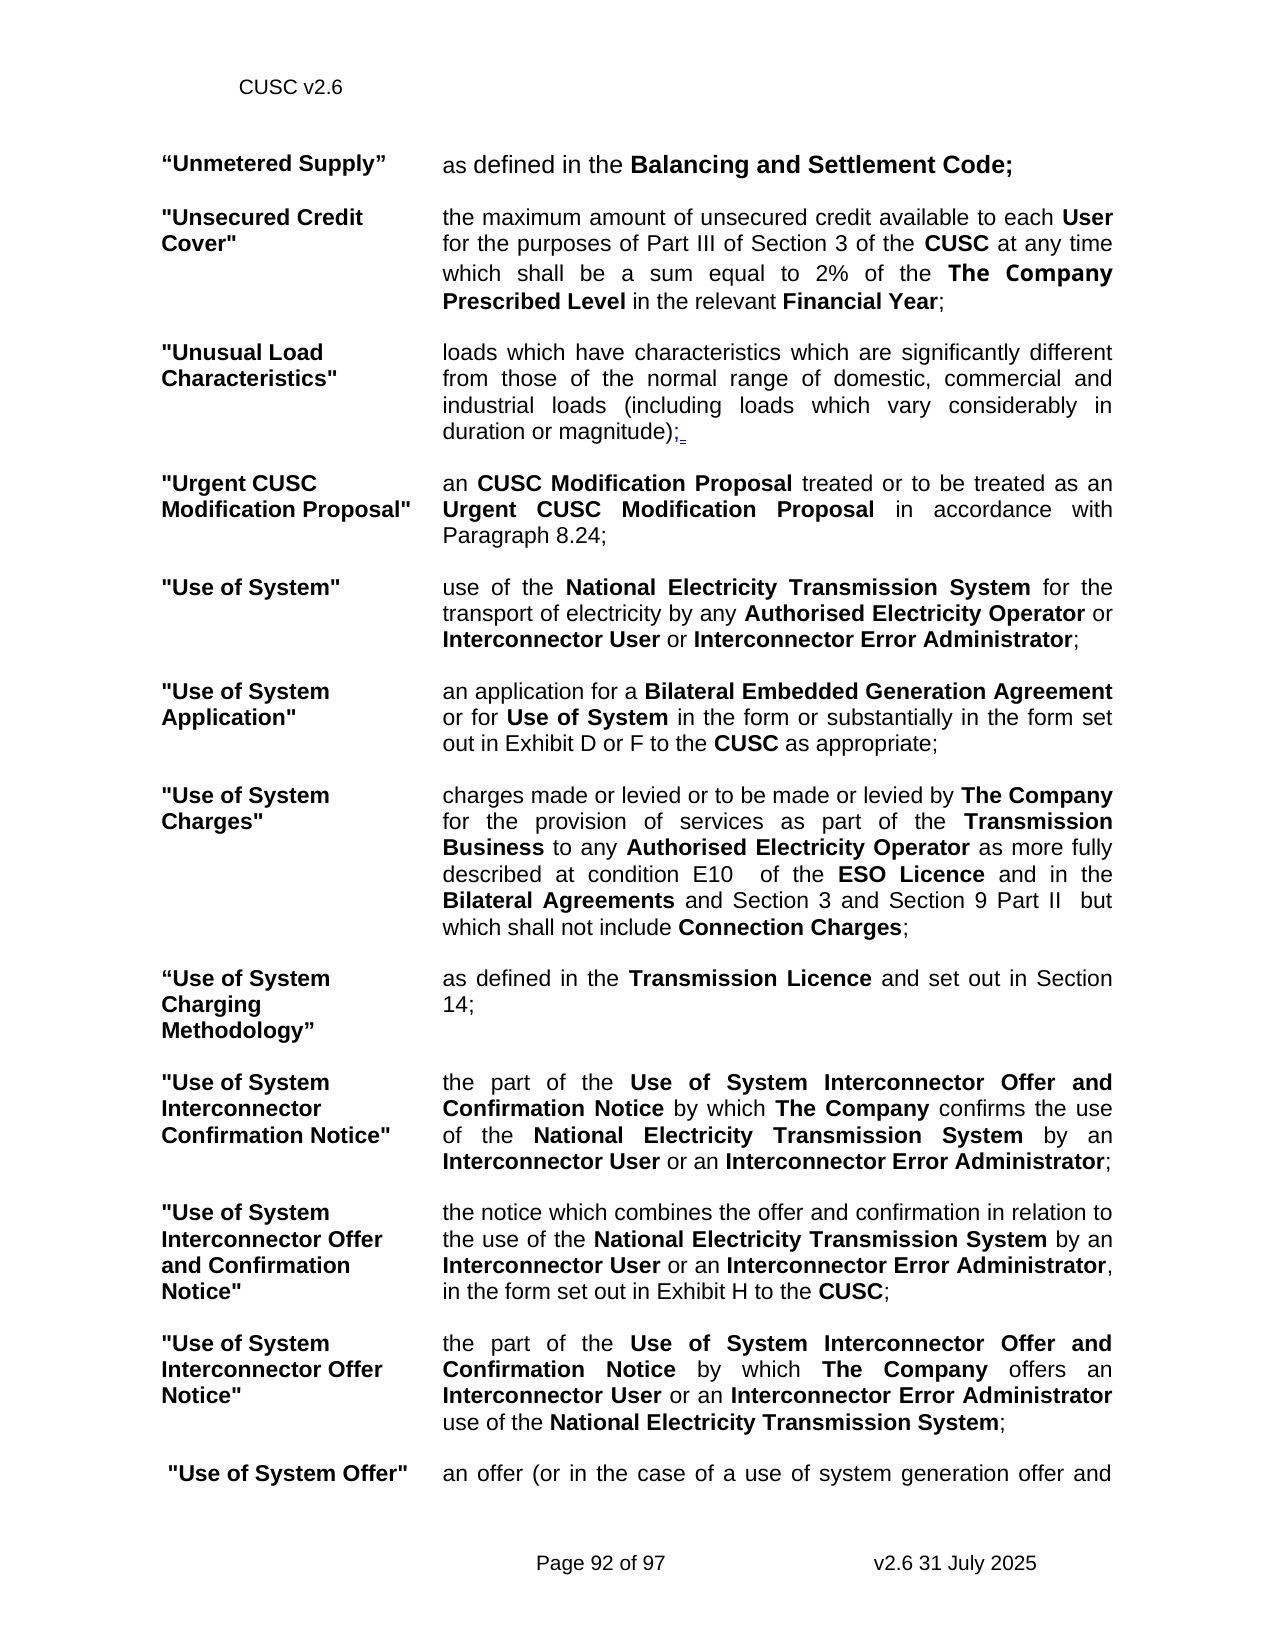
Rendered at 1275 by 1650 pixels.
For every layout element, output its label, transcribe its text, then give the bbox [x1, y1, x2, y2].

table_cell loads which have characteristics which are significantly different from those of the normal range of domestic, commercial and industrial loads (including loads which vary considerably in duration or magnitude); [431, 339, 1124, 469]
table_cell charges made or levied or to be made or levied by The Company for the provision of services as part of the Transmission Business to any Authorised Electricity Operator as more fully described at condition E10 of the ESO Licence and in the Bilateral Agreements and Section 3 and Section 9 Part II but which shall not include Connection Charges; [431, 782, 1124, 965]
table_cell "Use of System" [150, 574, 431, 678]
table_cell "Urgent CUSC Modification Proposal" [150, 470, 431, 573]
table_cell the part of the Use of System Interconnector Offer and Confirmation Notice by which The Company offers an Interconnector User or an Interconnector Error Administrator use of the National Electricity Transmission System; [431, 1330, 1124, 1460]
table_cell "Use of System Interconnector Offer and Confirmation Notice" [150, 1199, 431, 1330]
table_cell "Unsecured Credit Cover" [150, 204, 431, 339]
table_cell as defined in the Transmission Licence and set out in Section 14; [431, 965, 1124, 1069]
table_cell the notice which combines the offer and confirmation in relation to the use of the National Electricity Transmission System by an Interconnector User or an Interconnector Error Administrator, in the form set out in Exhibit H to the CUSC; [431, 1199, 1124, 1330]
table_cell an CUSC Modification Proposal treated or to be treated as an Urgent CUSC Modification Proposal in accordance with Paragraph 8.24; [431, 470, 1124, 573]
table_cell "Use of System Interconnector Offer Notice" [150, 1330, 431, 1460]
table_cell "Use of System Interconnector Confirmation Notice" [150, 1069, 431, 1199]
table_cell “Unmetered Supply” [150, 150, 431, 204]
table_cell the maximum amount of unsecured credit available to each User for the purposes of Part III of Section 3 of the CUSC at any time which shall be a sum equal to 2% of the The Company Prescribed Level in the relevant Financial Year; [431, 204, 1124, 339]
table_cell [150, 1460, 431, 1486]
table_cell an application for a Bilateral Embedded Generation Agreement or for Use of System in the form or substantially in the form set out in Exhibit D or F to the CUSC as appropriate; [431, 678, 1124, 782]
table_cell the part of the Use of System Interconnector Offer and Confirmation Notice by which The Company confirms the use of the National Electricity Transmission System by an Interconnector User or an Interconnector Error Administrator; [431, 1069, 1124, 1199]
table_cell "Use of System Charges" [150, 782, 431, 965]
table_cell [431, 1460, 1124, 1486]
table_cell "Unusual Load Characteristics" [150, 339, 431, 469]
table_cell as defined in the Balancing and Settlement Code; [431, 150, 1124, 204]
table_cell "Use of System Application" [150, 678, 431, 782]
table_cell “Use of System Charging Methodology” [150, 965, 431, 1069]
table_cell use of the National Electricity Transmission System for the transport of electricity by any Authorised Electricity Operator or Interconnector User or Interconnector Error Administrator; [431, 574, 1124, 678]
